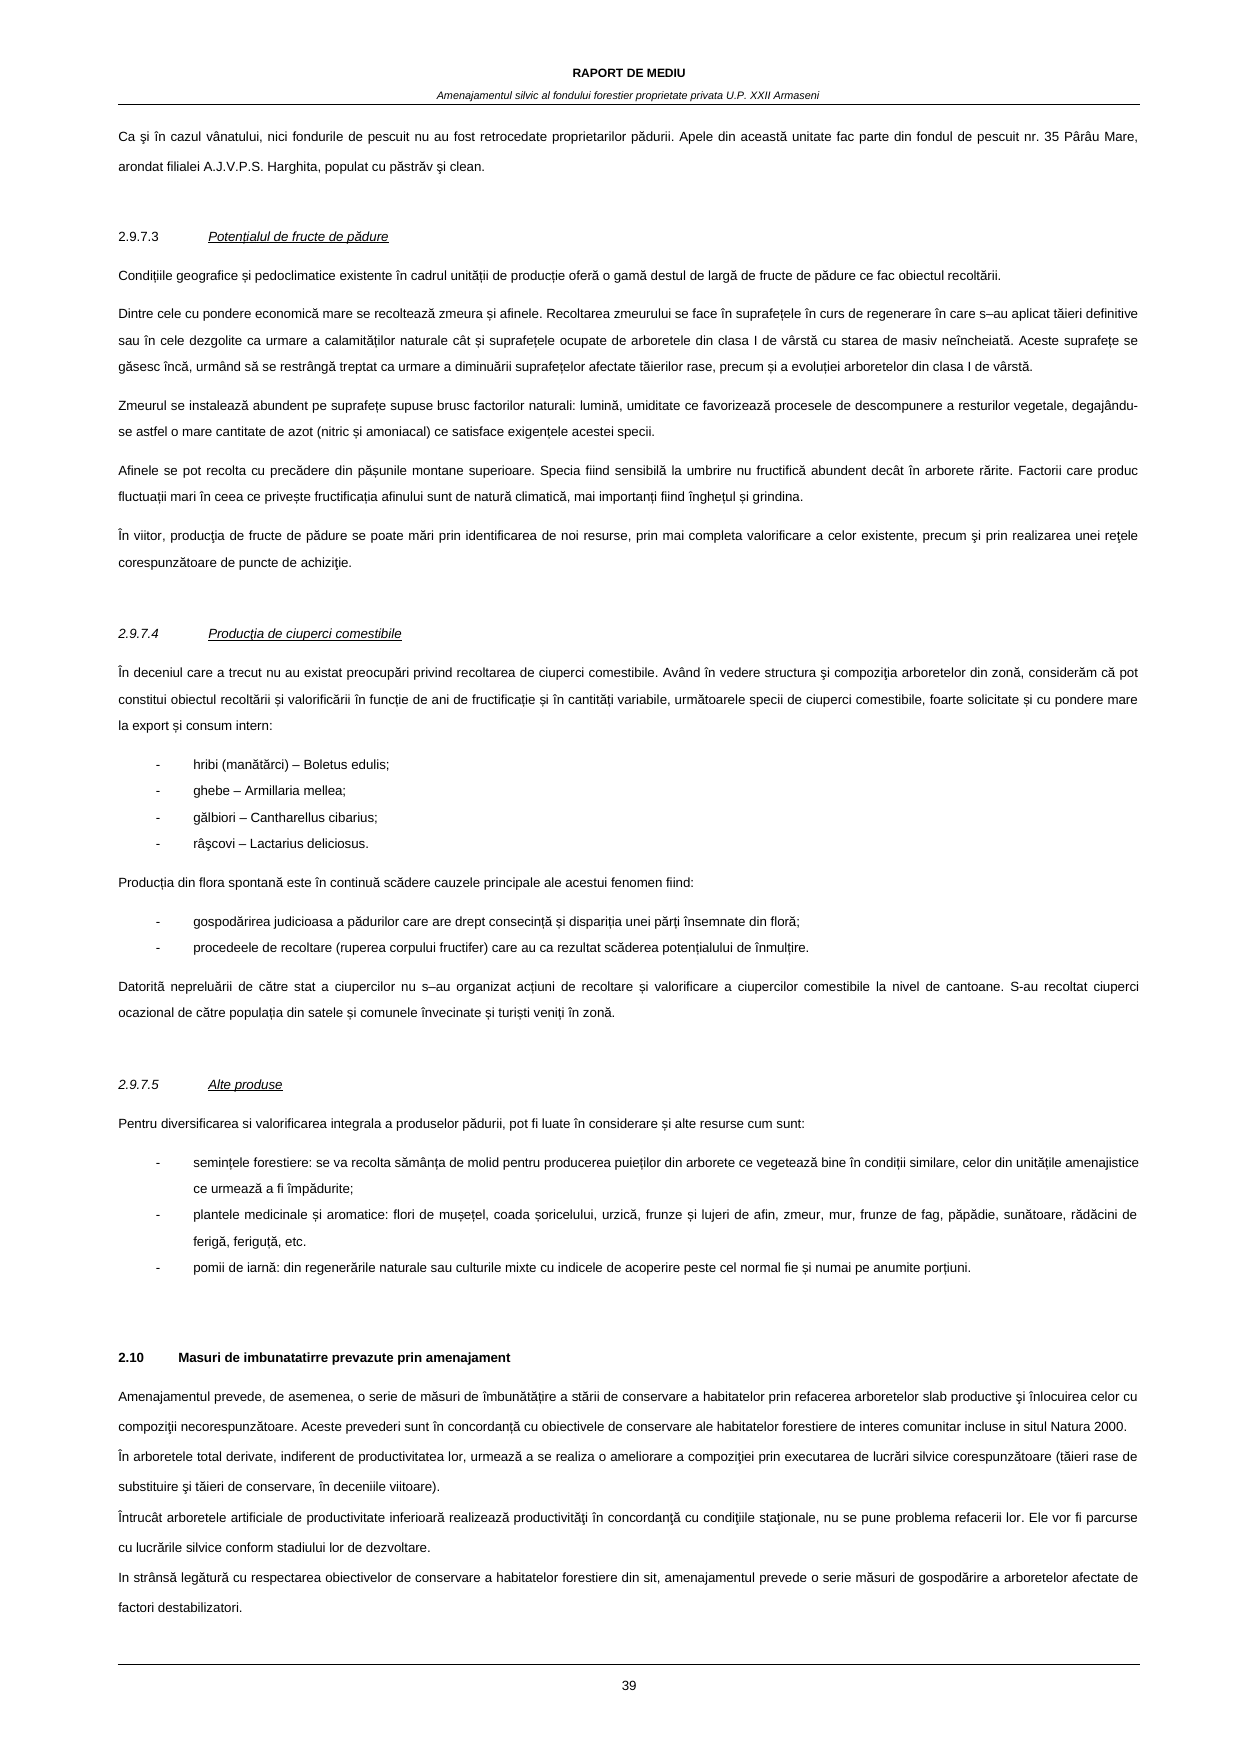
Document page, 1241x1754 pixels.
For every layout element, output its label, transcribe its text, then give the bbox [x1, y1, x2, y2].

text Ca şi în cazul vânatului, nici fondurile de pescuit nu au fost retrocedate proprietarilor pădurii. Apele din această unitate fac parte din fondul de pescuit nr. 35 Pârâu Mare, arondat filialei A.J.V.P.S. Harghita, populat cu păstrăv şi clean. [118, 118, 1140, 175]
text În arboretele total derivate, indiferent de productivitatea lor, urmează a se realiza o ameliorare a compoziţiei prin executarea de lucrări silvice corespunzătoare (tăieri rase de substituire şi tăieri de conservare, în deceniile viitoare). [118, 1438, 1140, 1495]
text Afinele se pot recolta cu precădere din pășunile montane superioare. Specia fiind sensibilă la umbrire nu fructifică abundent decât în arborete rărite. Factorii care produc fluctuații mari în ceea ce privește fructificația afinului sunt de natură climatică, mai importanți fiind înghețul și grindina. [118, 452, 1140, 505]
list procedeele de recoltare (ruperea corpului fructifer) care au ca rezultat scăderea potențialului de înmulțire. [156, 929, 1140, 955]
text Pentru diversificarea si valorificarea integrala a produselor pădurii, pot fi luate în considerare și alte resurse cum sunt: [118, 1105, 1140, 1131]
text Amenajamentul prevede, de asemenea, o serie de măsuri de îmbunătățire a stării de conservare a habitatelor prin refacerea arboretelor slab productive şi înlocuirea celor cu compoziţii necorespunzătoare. Aceste prevederi sunt în concordanță cu obiectivele de conservare ale habitatelor forestiere de interes comunitar incluse in situl Natura 2000. [118, 1378, 1140, 1434]
text Condițiile geografice și pedoclimatice existente în cadrul unității de producție oferă o gamă destul de largă de fructe de pădure ce fac obiectul recoltării. [118, 257, 1140, 283]
list plantele medicinale și aromatice: flori de mușețel, coada șoricelului, urzică, frunze și lujeri de afin, zmeur, mur, frunze de fag, păpădie, sunătoare, rădăcini de ferigă, feriguță, etc. [156, 1196, 1140, 1249]
text Zmeurul se instalează abundent pe suprafețe supuse brusc factorilor naturali: lumină, umiditate ce favorizează procesele de descompunere a resturilor vegetale, degajându-se astfel o mare cantitate de azot (nitric și amoniacal) ce satisface exigențele acestei specii. [118, 387, 1140, 440]
text Producția din flora spontană este în continuă scădere cauzele principale ale acestui fenomen fiind: [118, 864, 1140, 890]
list gospodărirea judicioasa a pădurilor care are drept consecință și dispariția unei părți însemnate din floră; [156, 903, 1140, 929]
subtitle Alte produse [118, 1066, 1140, 1092]
subtitle Masuri de imbunatatirre prevazute prin amenajament [118, 1339, 1140, 1365]
list gălbiori – Cantharellus cibarius; [156, 799, 1140, 825]
list hribi (manătărci) – Boletus edulis; [156, 746, 1140, 772]
list semințele forestiere: se va recolta sămânța de molid pentru producerea puieților din arborete ce vegetează bine în condiții similare, celor din unitățile amenajistice ce urmează a fi împădurite; [156, 1144, 1140, 1196]
subtitle Potențialul de fructe de pădure [118, 218, 1140, 244]
text In strânsă legătură cu respectarea obiectivelor de conservare a habitatelor forestiere din sit, amenajamentul prevede o serie măsuri de gospodărire a arboretelor afectate de factori destabilizatori. [118, 1559, 1140, 1616]
text Dintre cele cu pondere economică mare se recoltează zmeura și afinele. Recoltarea zmeurului se face în suprafețele în curs de regenerare în care s–au aplicat tăieri definitive sau în cele dezgolite ca urmare a calamităților naturale cât și suprafețele ocupate de arboretele din clasa I de vârstă cu starea de masiv neîncheiată. Aceste suprafețe se găsesc încă, urmând să se restrângă treptat ca urmare a diminuării suprafețelor afectate tăierilor rase, precum și a evoluției arboretelor din clasa I de vârstă. [118, 295, 1140, 374]
list ghebe – Armillaria mellea; [156, 772, 1140, 799]
text În viitor, producţia de fructe de pădure se poate mări prin identificarea de noi resurse, prin mai completa valorificare a celor existente, precum şi prin realizarea unei reţele corespunzătoare de puncte de achiziţie. [118, 517, 1140, 570]
text Datoritã nepreluării de către stat a ciupercilor nu s–au organizat acțiuni de recoltare și valorificare a ciupercilor comestibile la nivel de cantoane. S-au recoltat ciuperci ocazional de către populația din satele și comunele învecinate și turiști veniți în zonă. [118, 968, 1140, 1021]
list pomii de iarnă: din regenerările naturale sau culturile mixte cu indicele de acoperire peste cel normal fie și numai pe anumite porțiuni. [156, 1249, 1140, 1276]
text Întrucât arboretele artificiale de productivitate inferioară realizează productivităţi în concordanţă cu condiţiile staţionale, nu se pune problema refacerii lor. Ele vor fi parcurse cu lucrările silvice conform stadiului lor de dezvoltare. [118, 1499, 1140, 1555]
text În deceniul care a trecut nu au existat preocupări privind recoltarea de ciuperci comestibile. Având în vedere structura şi compoziţia arboretelor din zonă, considerăm că pot constitui obiectul recoltării și valorificării în funcție de ani de fructificație și în cantități variabile, următoarele specii de ciuperci comestibile, foarte solicitate și cu pondere mare la export și consum intern: [118, 654, 1140, 733]
list râşcovi – Lactarius deliciosus. [156, 825, 1140, 851]
subtitle Producţia de ciuperci comestibile [118, 616, 1140, 642]
